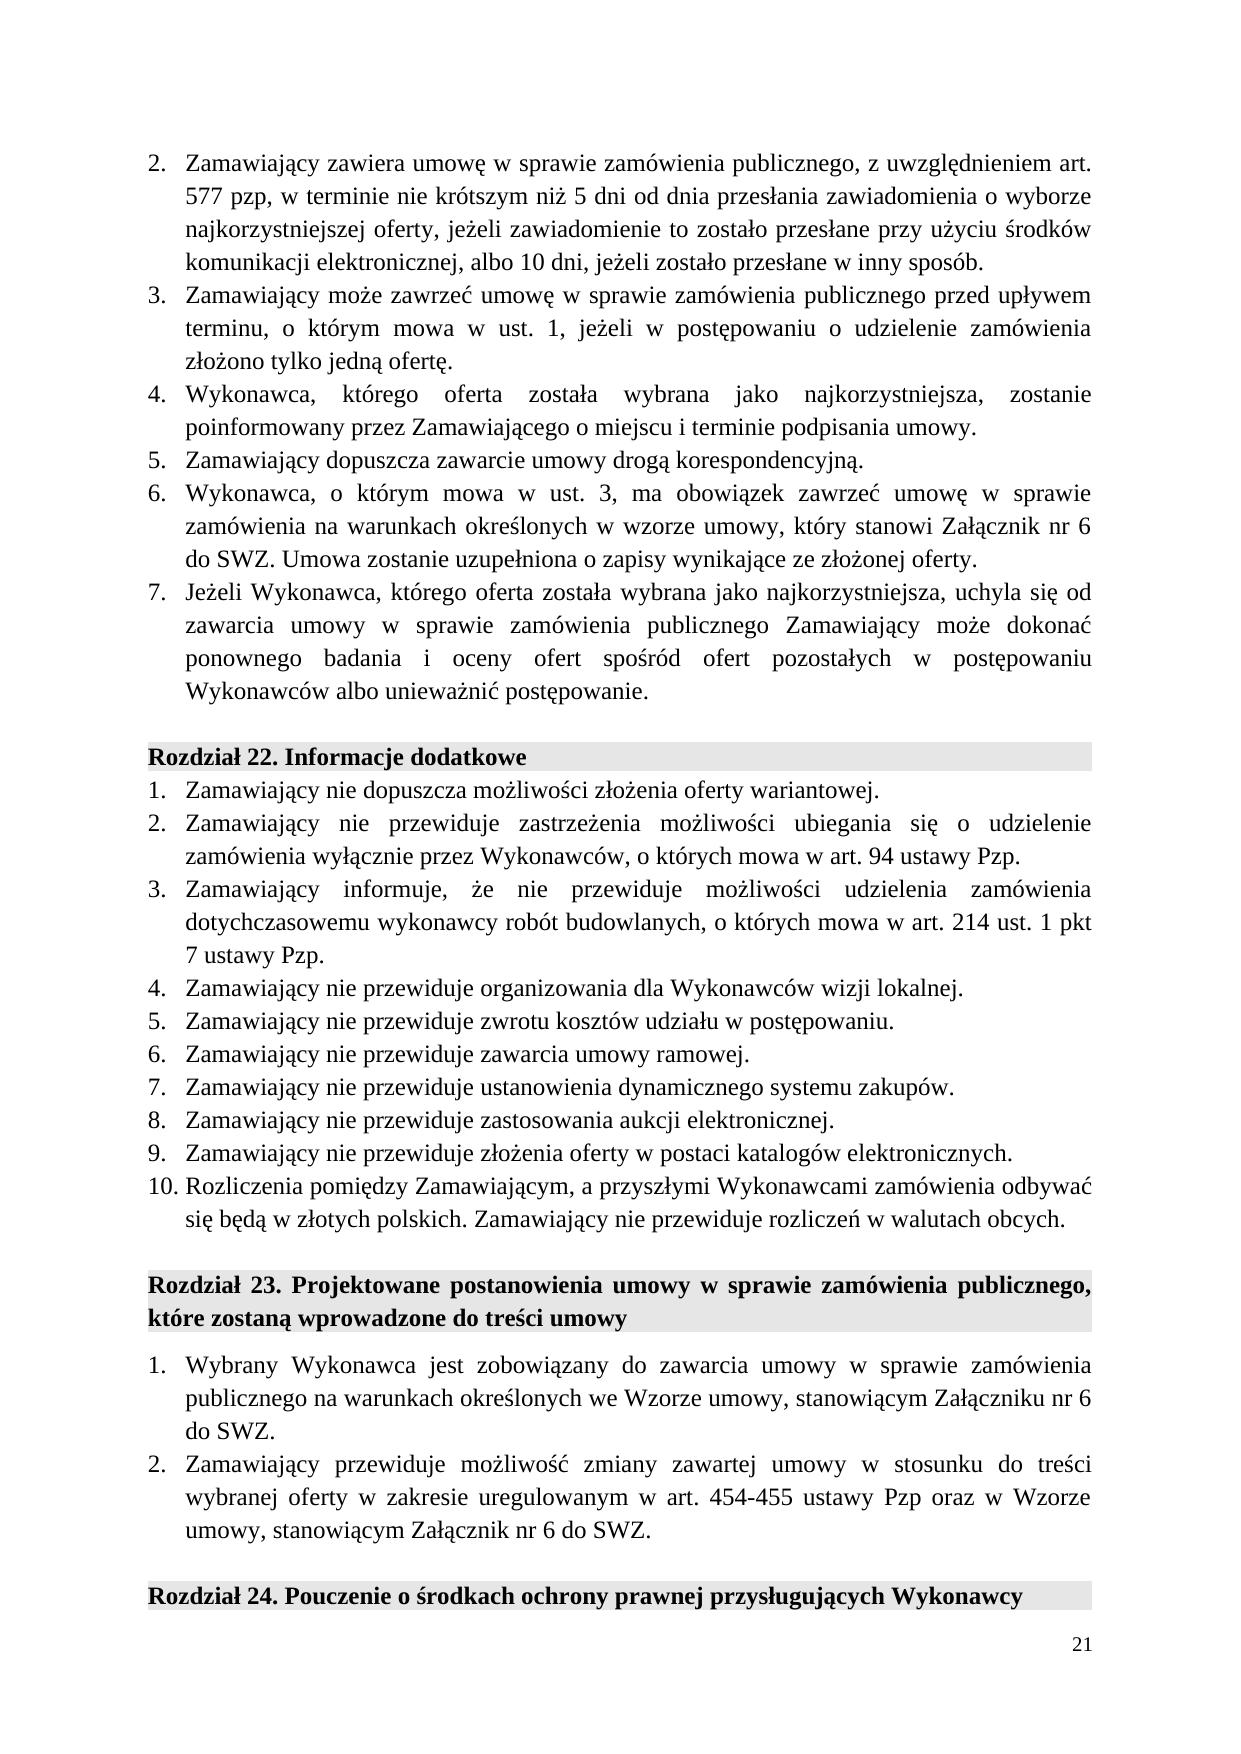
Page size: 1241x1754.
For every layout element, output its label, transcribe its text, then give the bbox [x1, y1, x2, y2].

list Zamawiający dopuszcza zawarcie umowy drogą korespondencyjną. [148, 445, 1092, 474]
subtitle Rozdział 24. Pouczenie o środkach ochrony prawnej przysługujących Wykonawcy [148, 1581, 1092, 1610]
list Zamawiający nie dopuszcza możliwości złożenia oferty wariantowej. [148, 775, 1092, 804]
list Zamawiający zawiera umowę w sprawie zamówienia publicznego, z uwzględnieniem art. 577 pzp, w terminie nie krótszym niż 5 dni od dnia przesłania zawiadomienia o wyborze najkorzystniejszej oferty, jeżeli zawiadomienie to zostało przesłane przy użyciu środków komunikacji elektronicznej, albo 10 dni, jeżeli zostało przesłane w inny sposób. [148, 148, 1092, 276]
list Zamawiający nie przewiduje ustanowienia dynamicznego systemu zakupów. [148, 1072, 1092, 1101]
list Zamawiający przewiduje możliwość zmiany zawartej umowy w stosunku do treści wybranej oferty w zakresie uregulowanym w art. 454-455 ustawy Pzp oraz w Wzorze umowy, stanowiącym Załącznik nr 6 do SWZ. [148, 1449, 1092, 1544]
list Jeżeli Wykonawca, którego oferta została wybrana jako najkorzystniejsza, uchyla się od zawarcia umowy w sprawie zamówienia publicznego Zamawiający może dokonać ponownego badania i oceny ofert spośród ofert pozostałych w postępowaniu Wykonawców albo unieważnić postępowanie. [148, 577, 1092, 705]
list Zamawiający nie przewiduje zwrotu kosztów udziału w postępowaniu. [148, 1006, 1092, 1035]
list Zamawiający nie przewiduje zastosowania aukcji elektronicznej. [148, 1105, 1092, 1134]
list Zamawiający nie przewiduje zastrzeżenia możliwości ubiegania się o udzielenie zamówienia wyłącznie przez Wykonawców, o których mowa w art. 94 ustawy Pzp. [148, 808, 1092, 870]
list Zamawiający informuje, że nie przewiduje możliwości udzielenia zamówienia dotychczasowemu wykonawcy robót budowlanych, o których mowa w art. 214 ust. 1 pkt 7 ustawy Pzp. [148, 874, 1092, 969]
list Wybrany Wykonawca jest zobowiązany do zawarcia umowy w sprawie zamówienia publicznego na warunkach określonych we Wzorze umowy, stanowiącym Załączniku nr 6 do SWZ. [148, 1350, 1092, 1445]
subtitle Rozdział 22. Informacje dodatkowe [148, 742, 1092, 771]
list Zamawiający nie przewiduje złożenia oferty w postaci katalogów elektronicznych. [148, 1138, 1092, 1167]
list Zamawiający może zawrzeć umowę w sprawie zamówienia publicznego przed upływem terminu, o którym mowa w ust. 1, jeżeli w postępowaniu o udzielenie zamówienia złożono tylko jedną ofertę. [148, 280, 1092, 374]
list Zamawiający nie przewiduje organizowania dla Wykonawców wizji lokalnej. [148, 973, 1092, 1002]
list Wykonawca, o którym mowa w ust. 3, ma obowiązek zawrzeć umowę w sprawie zamówienia na warunkach określonych w wzorze umowy, który stanowi Załącznik nr 6 do SWZ. Umowa zostanie uzupełniona o zapisy wynikające ze złożonej oferty. [148, 478, 1092, 573]
list Rozliczenia pomiędzy Zamawiającym, a przyszłymi Wykonawcami zamówienia odbywać się będą w złotych polskich. Zamawiający nie przewiduje rozliczeń w walutach obcych. [148, 1171, 1092, 1233]
list Wykonawca, którego oferta została wybrana jako najkorzystniejsza, zostanie poinformowany przez Zamawiającego o miejscu i terminie podpisania umowy. [148, 379, 1092, 441]
list Zamawiający nie przewiduje zawarcia umowy ramowej. [148, 1039, 1092, 1068]
subtitle Rozdział 23. Projektowane postanowienia umowy w sprawie zamówienia publicznego, które zostaną wprowadzone do treści umowy [148, 1270, 1092, 1332]
